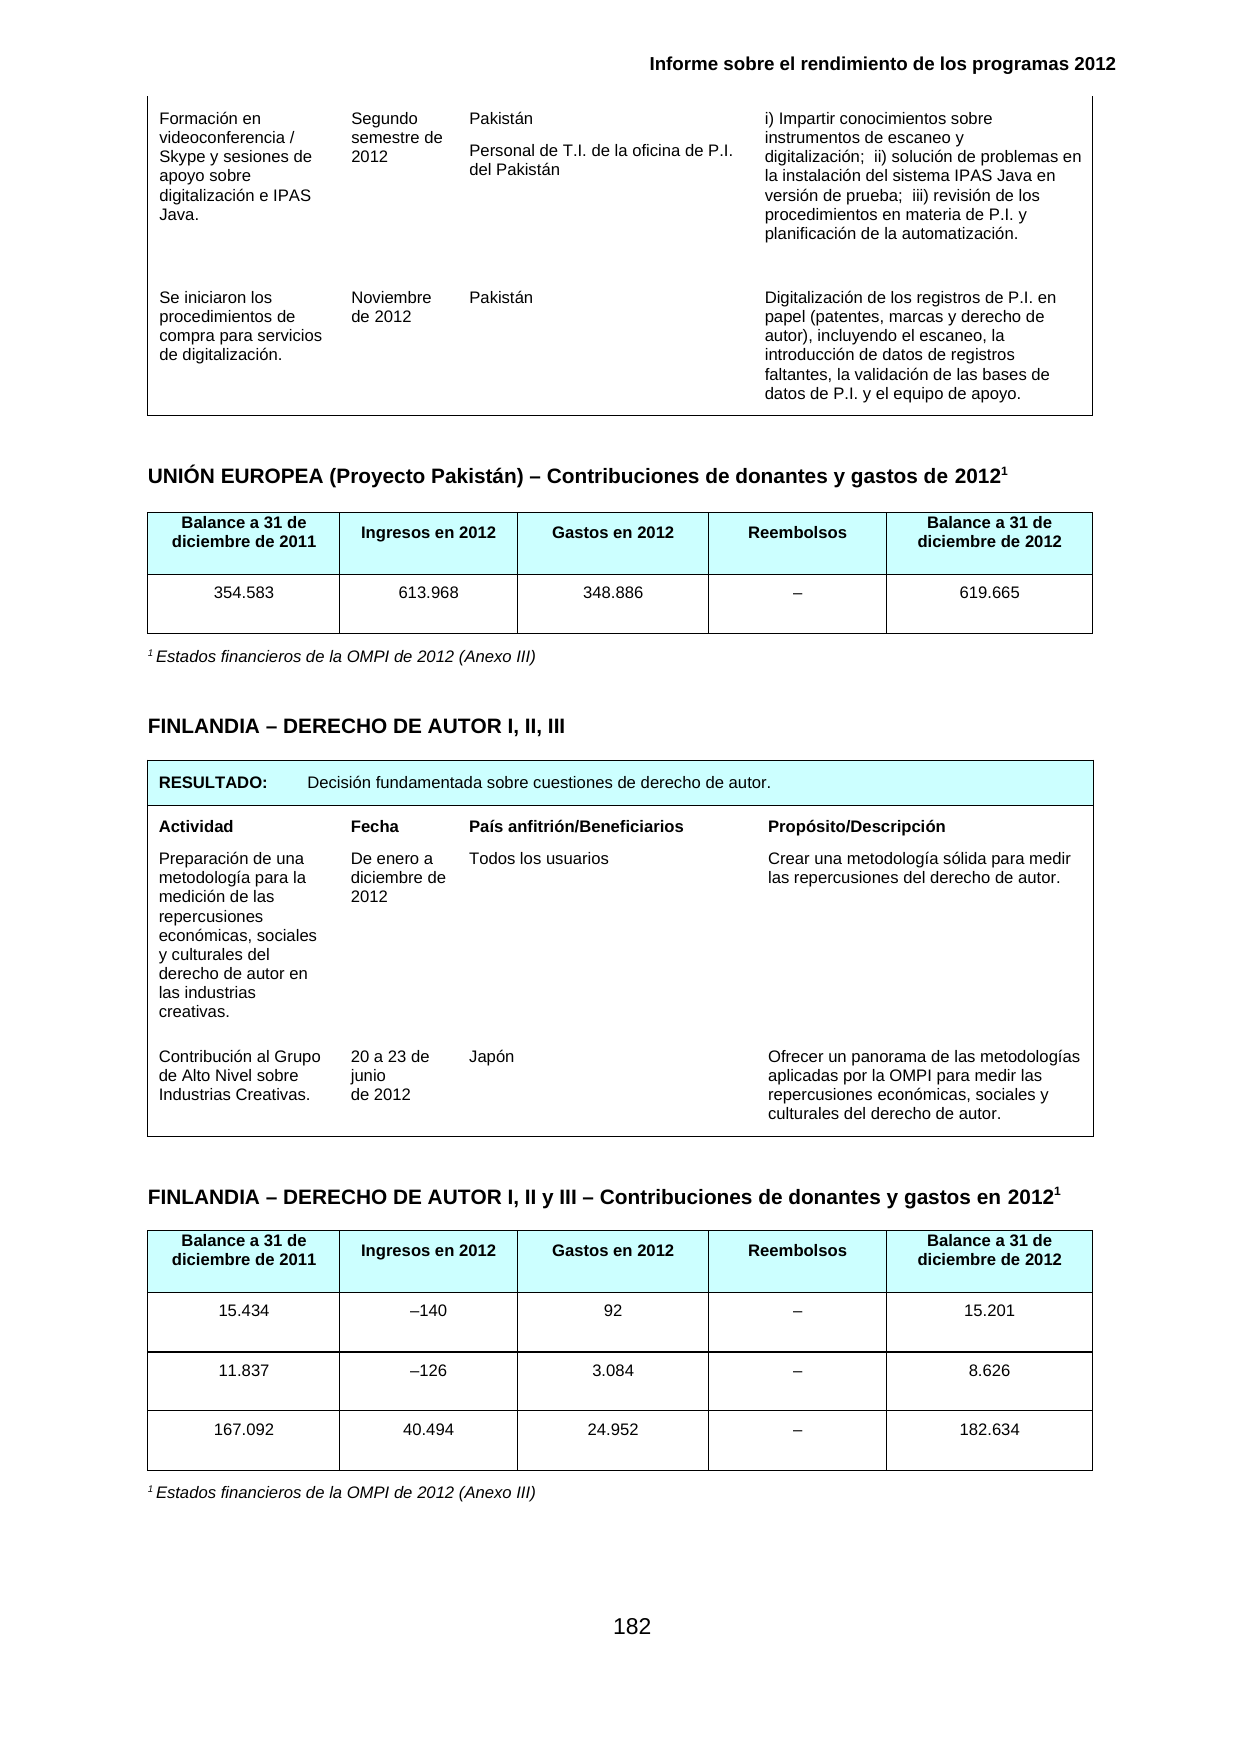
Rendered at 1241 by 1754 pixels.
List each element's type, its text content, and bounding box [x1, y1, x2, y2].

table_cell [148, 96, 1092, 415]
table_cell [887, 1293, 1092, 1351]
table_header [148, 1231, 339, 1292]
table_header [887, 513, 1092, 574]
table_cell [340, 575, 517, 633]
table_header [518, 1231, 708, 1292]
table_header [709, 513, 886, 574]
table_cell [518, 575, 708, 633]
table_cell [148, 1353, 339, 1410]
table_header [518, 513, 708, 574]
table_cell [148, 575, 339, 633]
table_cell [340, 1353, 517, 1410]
text 1 Estados financieros de la OMPI de 2012 (Anexo III) [148, 1483, 1116, 1502]
text FINLANDIA – DERECHO DE AUTOR I, II y III – Contribuciones de donantes y gastos en 20121 [148, 1184, 1116, 1208]
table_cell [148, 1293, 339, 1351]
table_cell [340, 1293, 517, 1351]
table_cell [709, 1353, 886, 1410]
text UNIÓN EUROPEA (Proyecto Pakistán) – Contribuciones de donantes y gastos de 20121 [148, 464, 1116, 488]
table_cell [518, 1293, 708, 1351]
text FINLANDIA – DERECHO DE AUTOR I, II, III [148, 714, 1116, 738]
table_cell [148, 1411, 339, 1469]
text 1 Estados financieros de la OMPI de 2012 (Anexo III) [148, 647, 1116, 666]
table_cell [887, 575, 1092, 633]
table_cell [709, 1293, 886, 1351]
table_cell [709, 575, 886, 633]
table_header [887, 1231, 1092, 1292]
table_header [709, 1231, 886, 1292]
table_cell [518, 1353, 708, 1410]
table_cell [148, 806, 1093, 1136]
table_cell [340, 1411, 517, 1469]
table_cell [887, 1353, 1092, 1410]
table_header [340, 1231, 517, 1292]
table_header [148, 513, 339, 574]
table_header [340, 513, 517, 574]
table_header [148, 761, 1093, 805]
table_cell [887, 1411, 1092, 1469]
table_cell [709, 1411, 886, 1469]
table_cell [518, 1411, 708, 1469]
